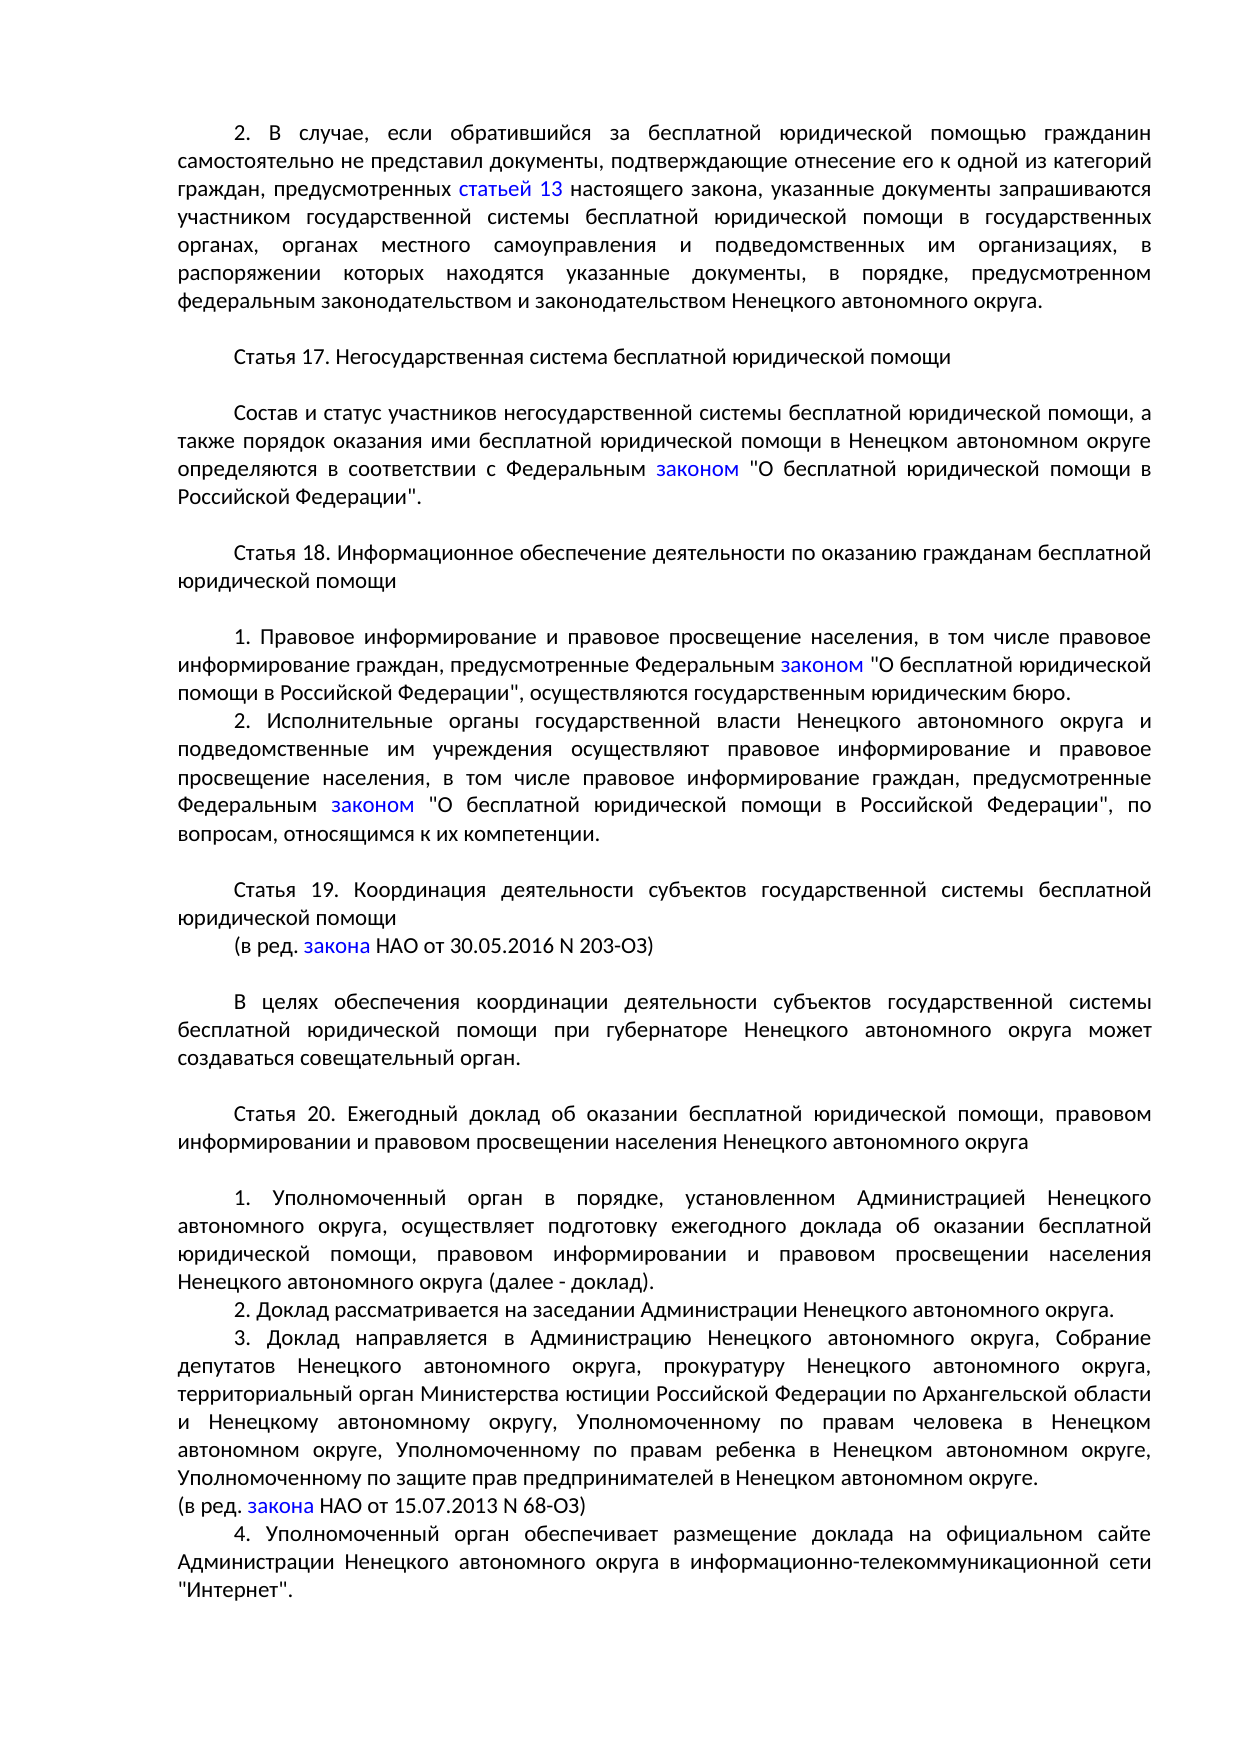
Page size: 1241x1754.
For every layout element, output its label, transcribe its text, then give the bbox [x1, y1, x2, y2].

text Статья 18. Информационное обеспечение деятельности по оказанию гражданам бесплатной юридической помощи [177, 538, 1152, 594]
text 1. Правовое информирование и правовое просвещение населения, в том числе правовое информирование граждан, предусмотренные Федеральным законом "О бесплатной юридической помощи в Российской Федерации", осуществляются государственным юридическим бюро. [177, 622, 1152, 707]
text 2. Исполнительные органы государственной власти Ненецкого автономного округа и подведомственные им учреждения осуществляют правовое информирование и правовое просвещение населения, в том числе правовое информирование граждан, предусмотренные Федеральным законом "О бесплатной юридической помощи в Российской Федерации", по вопросам, относящимся к их компетенции. [177, 707, 1152, 847]
text Статья 17. Негосударственная система бесплатной юридической помощи [177, 342, 1152, 370]
text В целях обеспечения координации деятельности субъектов государственной системы бесплатной юридической помощи при губернаторе Ненецкого автономного округа может создаваться совещательный орган. [177, 987, 1152, 1071]
text 3. Доклад направляется в Администрацию Ненецкого автономного округа, Собрание депутатов Ненецкого автономного округа, прокуратуру Ненецкого автономного округа, территориальный орган Министерства юстиции Российской Федерации по Архангельской области и Ненецкому автономному округу, Уполномоченному по правам человека в Ненецком автономном округе, Уполномоченному по правам ребенка в Ненецком автономном округе, Уполномоченному по защите прав предпринимателей в Ненецком автономном округе. [177, 1323, 1152, 1491]
text 2. Доклад рассматривается на заседании Администрации Ненецкого автономного округа. [177, 1295, 1152, 1323]
text Состав и статус участников негосударственной системы бесплатной юридической помощи, а также порядок оказания ими бесплатной юридической помощи в Ненецком автономном округе определяются в соответствии с Федеральным законом "О бесплатной юридической помощи в Российской Федерации". [177, 398, 1152, 510]
text 2. В случае, если обратившийся за бесплатной юридической помощью гражданин самостоятельно не представил документы, подтверждающие отнесение его к одной из категорий граждан, предусмотренных статьей 13 настоящего закона, указанные документы запрашиваются участником государственной системы бесплатной юридической помощи в государственных органах, органах местного самоуправления и подведомственных им организациях, в распоряжении которых находятся указанные документы, в порядке, предусмотренном федеральным законодательством и законодательством Ненецкого автономного округа. [177, 118, 1152, 314]
text Статья 20. Ежегодный доклад об оказании бесплатной юридической помощи, правовом информировании и правовом просвещении населения Ненецкого автономного округа [177, 1099, 1152, 1155]
text (в ред. закона НАО от 30.05.2016 N 203-ОЗ) [177, 931, 1152, 959]
text 1. Уполномоченный орган в порядке, установленном Администрацией Ненецкого автономного округа, осуществляет подготовку ежегодного доклада об оказании бесплатной юридической помощи, правовом информировании и правовом просвещении населения Ненецкого автономного округа (далее - доклад). [177, 1183, 1152, 1295]
text (в ред. закона НАО от 15.07.2013 N 68-ОЗ) [177, 1491, 1152, 1519]
text 4. Уполномоченный орган обеспечивает размещение доклада на официальном сайте Администрации Ненецкого автономного округа в информационно-телекоммуникационной сети "Интернет". [177, 1519, 1152, 1603]
text Статья 19. Координация деятельности субъектов государственной системы бесплатной юридической помощи [177, 875, 1152, 931]
